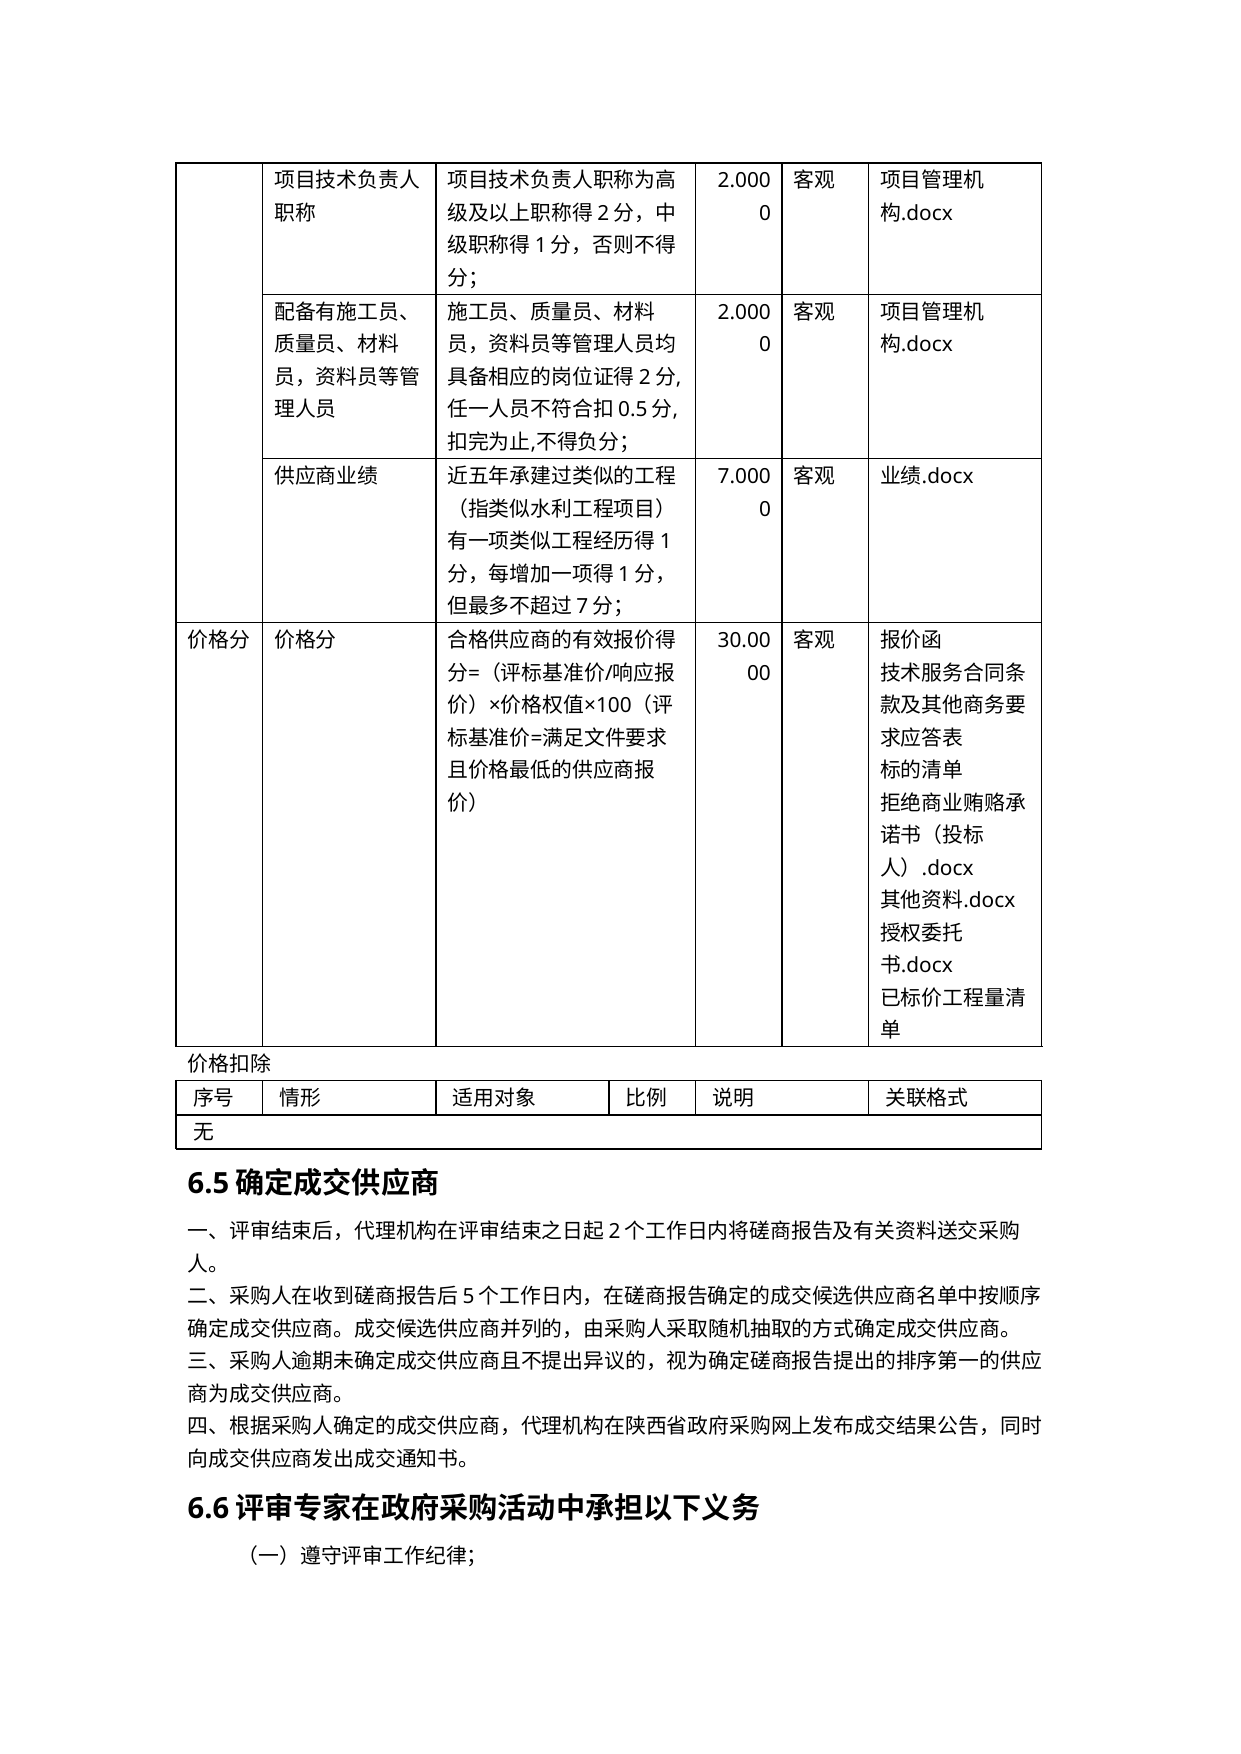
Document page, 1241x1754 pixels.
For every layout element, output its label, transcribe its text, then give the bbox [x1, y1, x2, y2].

text 一、评审结束后，代理机构在评审结束之日起2个工作日内将磋商报告及有关资料送交采购人。 [187, 1214, 1053, 1279]
table_cell 项目技术负责人职称 [263, 164, 435, 293]
table_cell 施工员、质量员、材料员，资料员等管理人员均具备相应的岗位证得2分,任一人员不符合扣0.5分,扣完为止,不得负分； [437, 295, 695, 458]
table_cell 配备有施工员、质量员、材料员，资料员等管理人员 [263, 295, 435, 458]
table_header 序号 [177, 1081, 262, 1114]
table_cell 项目技术负责人职称为高级及以上职称得2分，中级职称得1分，否则不得分； [437, 164, 695, 293]
table_cell 客观 [783, 295, 868, 458]
table_cell 报价函 技术服务合同条款及其他商务要求应答表 标的清单 拒绝商业贿赂承诺书（投标人）.docx 其他资料.docx 授权委托书.docx 已标价工程量清单 [869, 623, 1041, 1046]
text 价格扣除 [187, 1047, 1053, 1080]
table_cell 项目管理机构.docx [869, 164, 1041, 293]
table_cell 业绩.docx [869, 459, 1041, 622]
table_cell 项目管理机构.docx [869, 295, 1041, 458]
text 四、根据采购人确定的成交供应商，代理机构在陕西省政府采购网上发布成交结果公告，同时向成交供应商发出成交通知书。 [187, 1409, 1053, 1474]
table_cell 2.0000 [696, 164, 781, 293]
table_cell 30.0000 [696, 623, 781, 1046]
table_header 情形 [263, 1081, 435, 1114]
table_cell 合格供应商的有效报价得分=（评标基准价/响应报价）×价格权值×100（评标基准价=满足文件要求且价格最低的供应商报价） [437, 623, 695, 1046]
table_cell 客观 [783, 623, 868, 1046]
text （一）遵守评审工作纪律； [187, 1539, 1053, 1572]
table_cell 近五年承建过类似的工程（指类似水利工程项目）有一项类似工程经历得1分，每增加一项得1分，但最多不超过7分； [437, 459, 695, 622]
table_cell 供应商业绩 [263, 459, 435, 622]
table_header 说明 [696, 1081, 868, 1114]
table_header 比例 [610, 1081, 695, 1114]
table_cell 7.0000 [696, 459, 781, 622]
table_cell 价格分 [177, 623, 262, 1046]
table_cell 客观 [783, 164, 868, 293]
table_cell 客观 [783, 459, 868, 622]
table_cell 价格分 [263, 623, 435, 1046]
text 三、采购人逾期未确定成交供应商且不提出异议的，视为确定磋商报告提出的排序第一的供应商为成交供应商。 [187, 1344, 1053, 1409]
table_header 关联格式 [869, 1081, 1041, 1114]
table_cell 无 [177, 1116, 1041, 1148]
table_cell 2.0000 [696, 295, 781, 458]
text 二、采购人在收到磋商报告后5个工作日内，在磋商报告确定的成交候选供应商名单中按顺序确定成交供应商。成交候选供应商并列的，由采购人采取随机抽取的方式确定成交供应商。 [187, 1279, 1053, 1344]
text 6.6评审专家在政府采购活动中承担以下义务 [187, 1474, 1053, 1539]
text 6.5确定成交供应商 [187, 1149, 1053, 1214]
table_header 适用对象 [437, 1081, 608, 1114]
